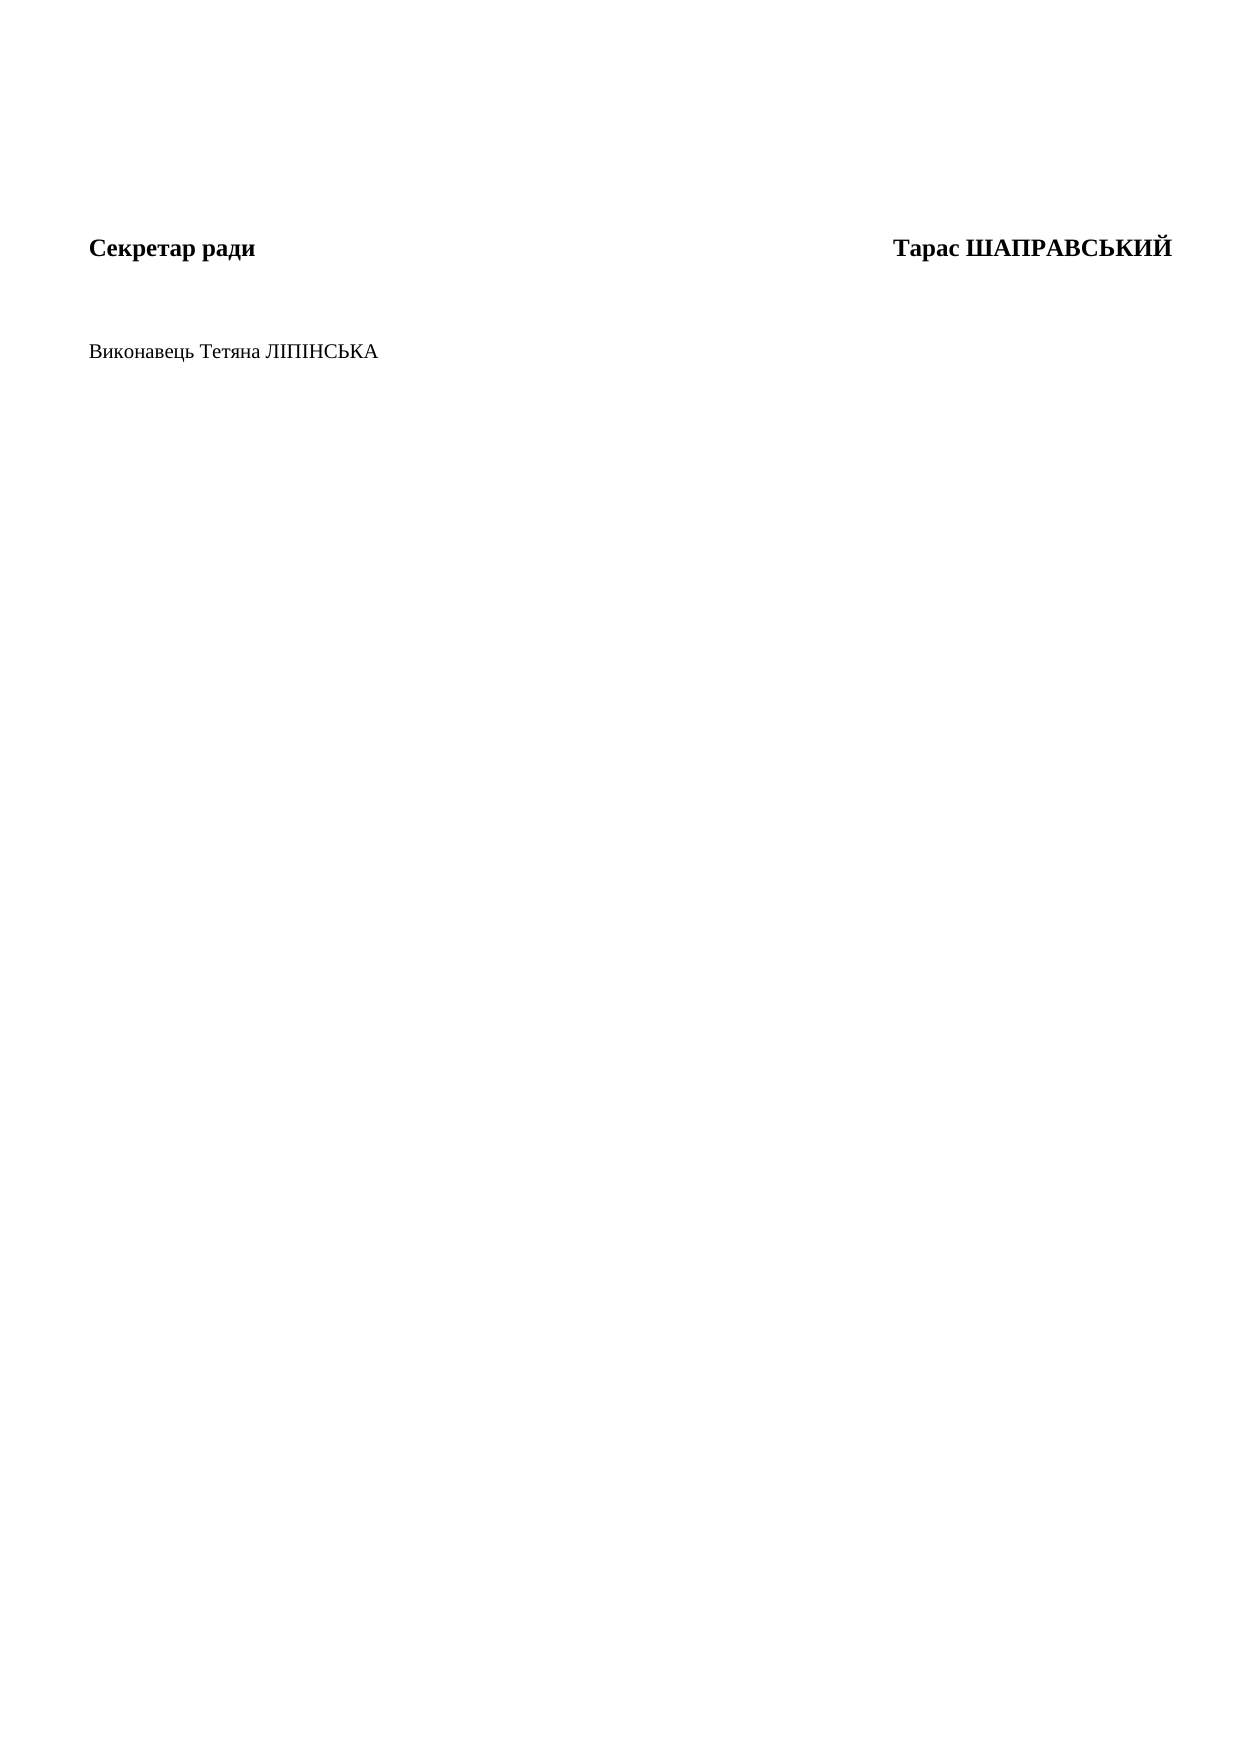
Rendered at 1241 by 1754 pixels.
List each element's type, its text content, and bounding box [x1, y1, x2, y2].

text Виконавець Тетяна ЛІПІНСЬКА [88, 339, 1173, 363]
text Секретар ради Тарас ШАПРАВСЬКИЙ [88, 233, 1173, 262]
